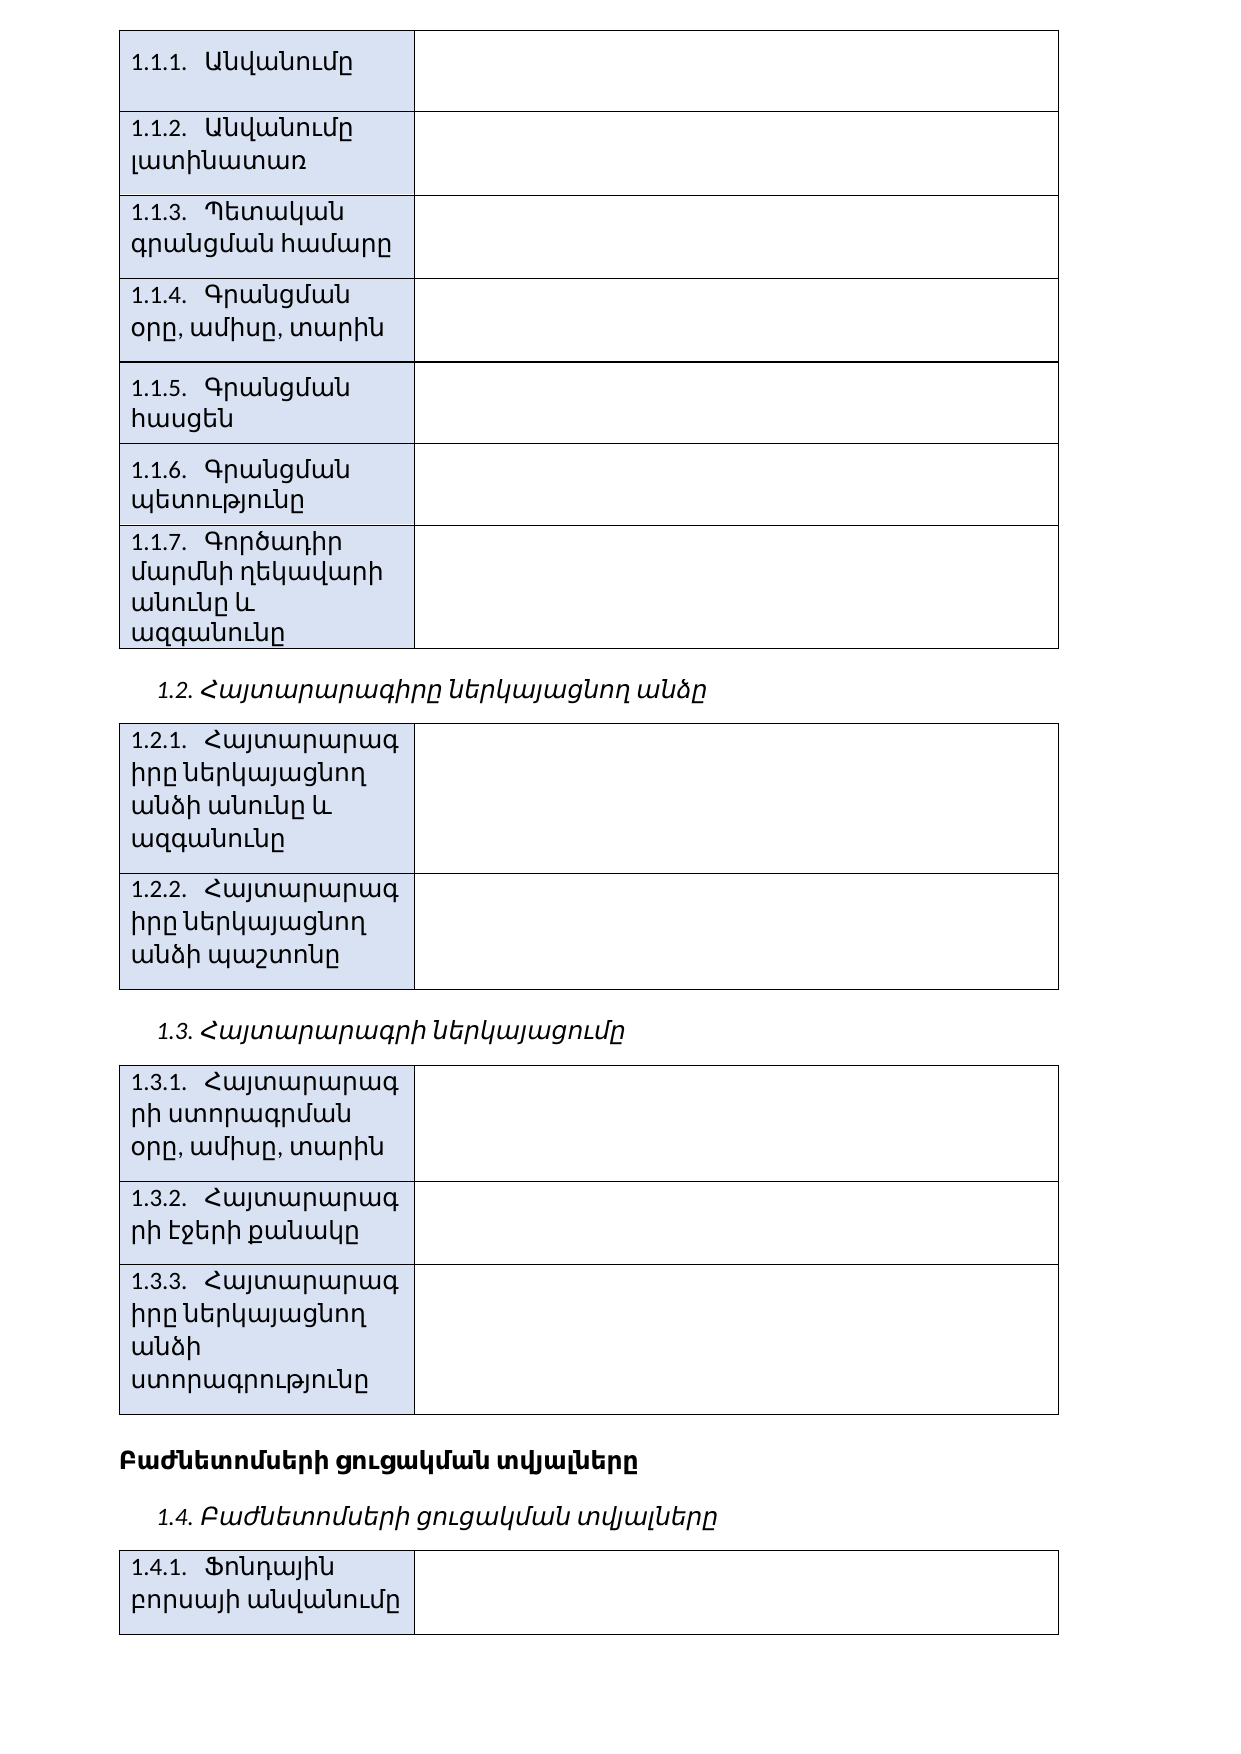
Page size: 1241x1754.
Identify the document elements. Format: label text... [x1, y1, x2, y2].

table_header Հայտարարագիրը ներկայացնող անձի անունը և ազգանունը [120, 724, 414, 873]
list Հայտարարագրի ներկայացումը [156, 1015, 1171, 1046]
table_cell [415, 279, 1058, 361]
table_cell [415, 444, 1058, 524]
table_header Անվանումը [120, 31, 414, 111]
table_cell Պետական գրանցման համարը [120, 196, 414, 278]
table_cell [415, 1182, 1058, 1264]
table_cell Գրանցման պետությունը [120, 444, 414, 524]
table_cell Գրանցման օրը, ամիսը, տարին [120, 279, 414, 361]
table_cell Գրանցման հասցեն [120, 363, 414, 443]
table_cell [415, 1265, 1058, 1414]
table_cell Հայտարարագրի էջերի քանակը [120, 1182, 414, 1264]
list Բաժնետոմսերի ցուցակման տվյալները [156, 1501, 1171, 1531]
text Բաժնետոմսերի ցուցակման տվյալները [118, 1445, 1171, 1476]
table_cell [415, 526, 1058, 648]
table_cell Հայտարարագիրը ներկայացնող անձի պաշտոնը [120, 874, 414, 989]
table_cell Հայտարարագիրը ներկայացնող անձի ստորագրությունը [120, 1265, 414, 1414]
table_header [415, 1066, 1058, 1181]
table_header [415, 724, 1058, 873]
table_header Ֆոնդային բորսայի անվանումը [120, 1551, 414, 1634]
table_cell Անվանումը լատինատառ [120, 112, 414, 194]
table_header [415, 31, 1058, 111]
table_cell [415, 363, 1058, 443]
table_header Հայտարարագրի ստորագրման օրը, ամիսը, տարին [120, 1066, 414, 1181]
table_cell [415, 196, 1058, 278]
list Հայտարարագիրը ներկայացնող անձը [156, 674, 1171, 704]
table_cell [415, 112, 1058, 194]
table_header [415, 1551, 1058, 1634]
table_cell Գործադիր մարմնի ղեկավարի անունը և ազգանունը [120, 526, 414, 648]
table_cell [415, 874, 1058, 989]
